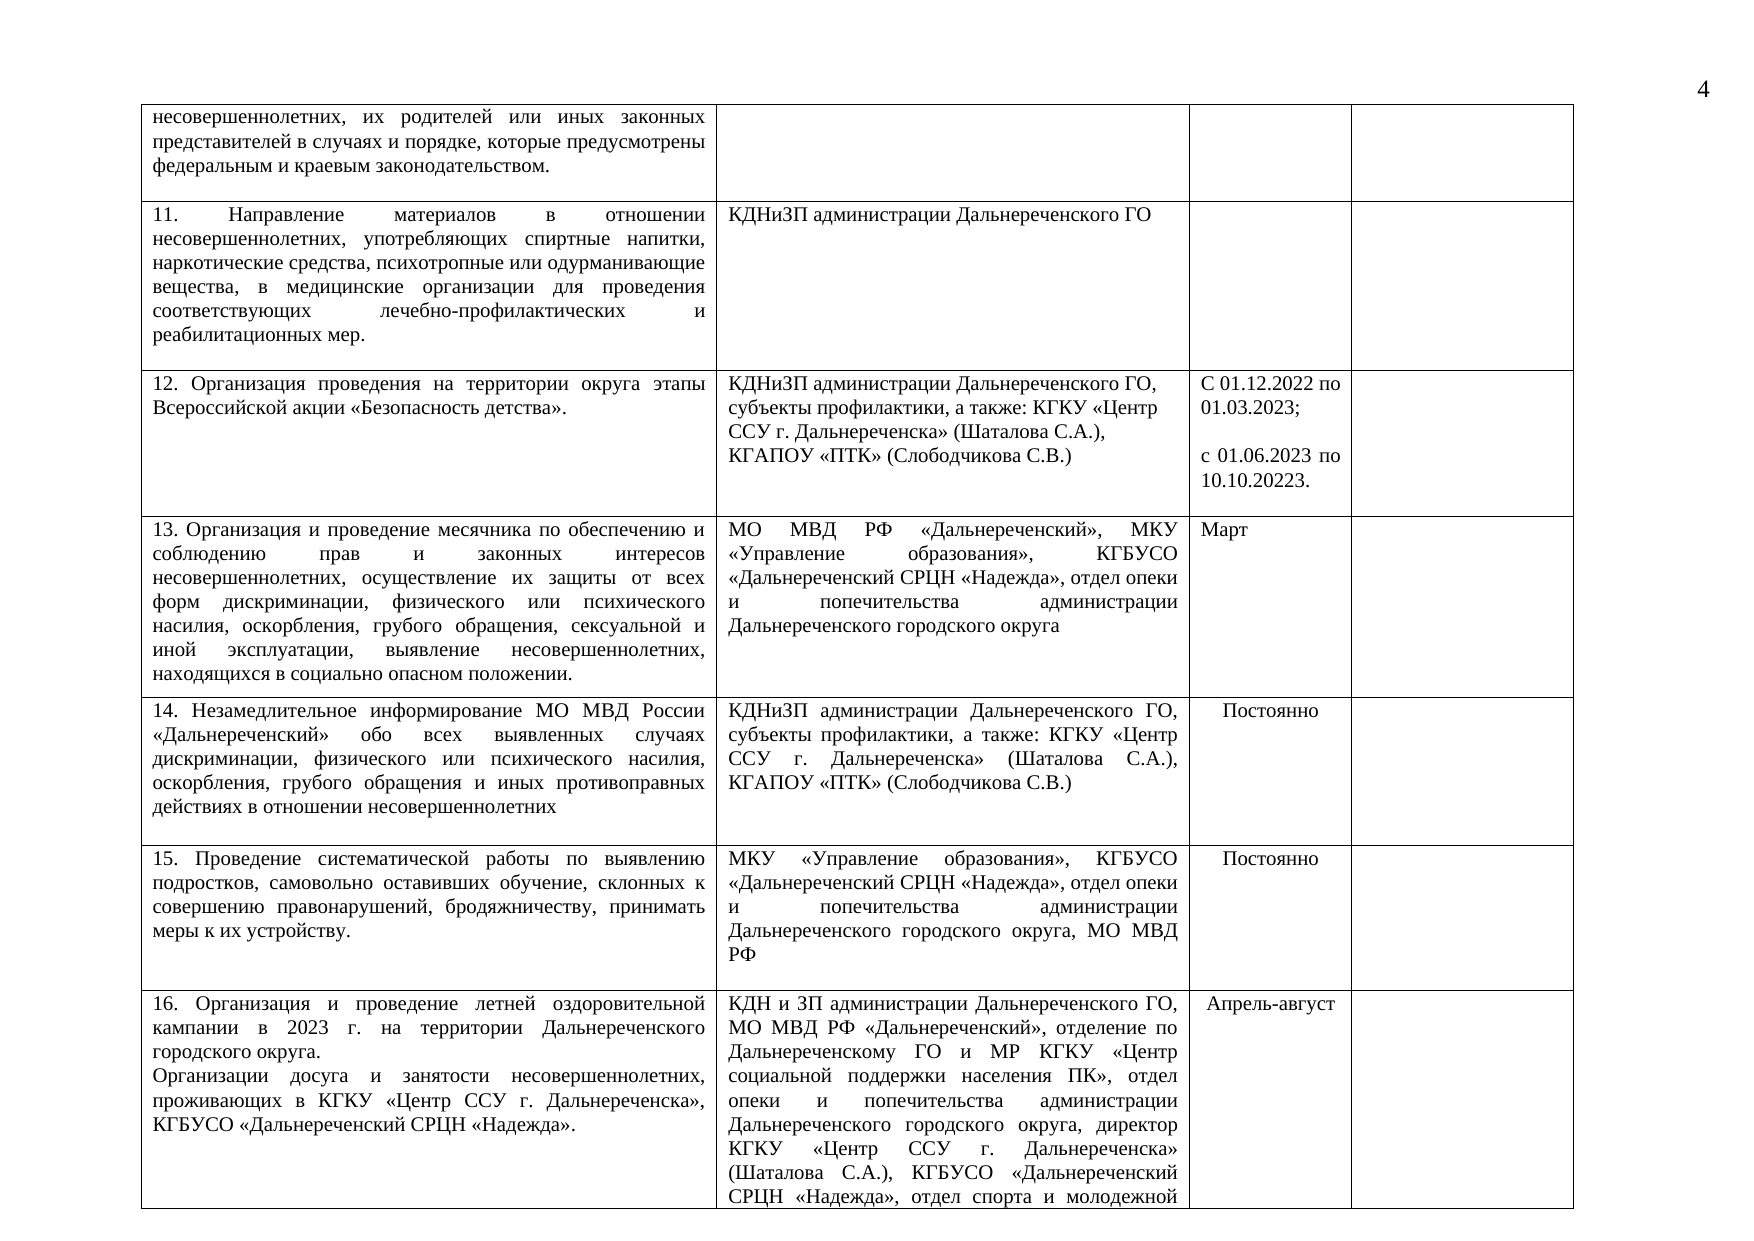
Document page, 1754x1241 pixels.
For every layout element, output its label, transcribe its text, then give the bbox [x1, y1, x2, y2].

table_cell Апрель-август [1190, 991, 1351, 1208]
table_cell 14. Незамедлительное информирование МО МВД России «Дальнереченский» обо всех выявленных случаях дискриминации, физического или психического насилия, оскорбления, грубого обращения и иных противоправных действиях в отношении несовершеннолетних [142, 698, 716, 845]
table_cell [717, 105, 1189, 201]
table_cell [1352, 371, 1573, 516]
table_cell Постоянно [1190, 846, 1351, 990]
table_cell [142, 105, 716, 201]
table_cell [717, 991, 1189, 1208]
table_cell Постоянно [1190, 698, 1351, 845]
table_cell [1352, 105, 1573, 201]
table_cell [142, 991, 716, 1208]
table_cell 13. Организация и проведение месячника по обеспечению и соблюдению прав и законных интересов несовершеннолетних, осуществление их защиты от всех форм дискриминации, физического или психического насилия, оскорбления, грубого обращения, сексуальной и иной эксплуатации, выявление несовершеннолетних, находящихся в социально опасном положении. [142, 517, 716, 697]
table_cell 15. Проведение систематической работы по выявлению подростков, самовольно оставивших обучение, склонных к совершению правонарушений, бродяжничеству, принимать меры к их устройству. [142, 846, 716, 990]
table_cell КДНиЗП администрации Дальнереченского ГО [717, 202, 1189, 370]
table_cell КДНиЗП администрации Дальнереченского ГО, субъекты профилактики, а также: КГКУ «Центр ССУ г. Дальнереченска» (Шаталова С.А.), КГАПОУ «ПТК» (Слободчикова С.В.) [717, 371, 1189, 516]
table_cell МО МВД РФ «Дальнереченский», МКУ «Управление образования», КГБУСО «Дальнереченский СРЦН «Надежда», отдел опеки и попечительства администрации Дальнереченского городского округа [717, 517, 1189, 697]
table_cell КДНиЗП администрации Дальнереченского ГО, субъекты профилактики, а также: КГКУ «Центр ССУ г. Дальнереченска» (Шаталова С.А.), КГАПОУ «ПТК» (Слободчикова С.В.) [717, 698, 1189, 845]
table_cell [1190, 202, 1351, 370]
table_cell [1190, 105, 1351, 201]
table_cell [1352, 846, 1573, 990]
table_cell [1352, 991, 1573, 1208]
table_cell 12. Организация проведения на территории округа этапы Всероссийской акции «Безопасность детства». [142, 371, 716, 516]
table_cell С 01.12.2022 по 01.03.2023; с 01.06.2023 по 10.10.20223. [1190, 371, 1351, 516]
table_cell [1352, 698, 1573, 845]
table_cell МКУ «Управление образования», КГБУСО «Дальнереченский СРЦН «Надежда», отдел опеки и попечительства администрации Дальнереченского городского округа, МО МВД РФ [717, 846, 1189, 990]
table_cell 11. Направление материалов в отношении несовершеннолетних, употребляющих спиртные напитки, наркотические средства, психотропные или одурманивающие вещества, в медицинские организации для проведения соответствующих лечебно-профилактических и реабилитационных мер. [142, 202, 716, 370]
table_cell [1352, 517, 1573, 697]
table_cell [1352, 202, 1573, 370]
table_cell Март [1190, 517, 1351, 697]
